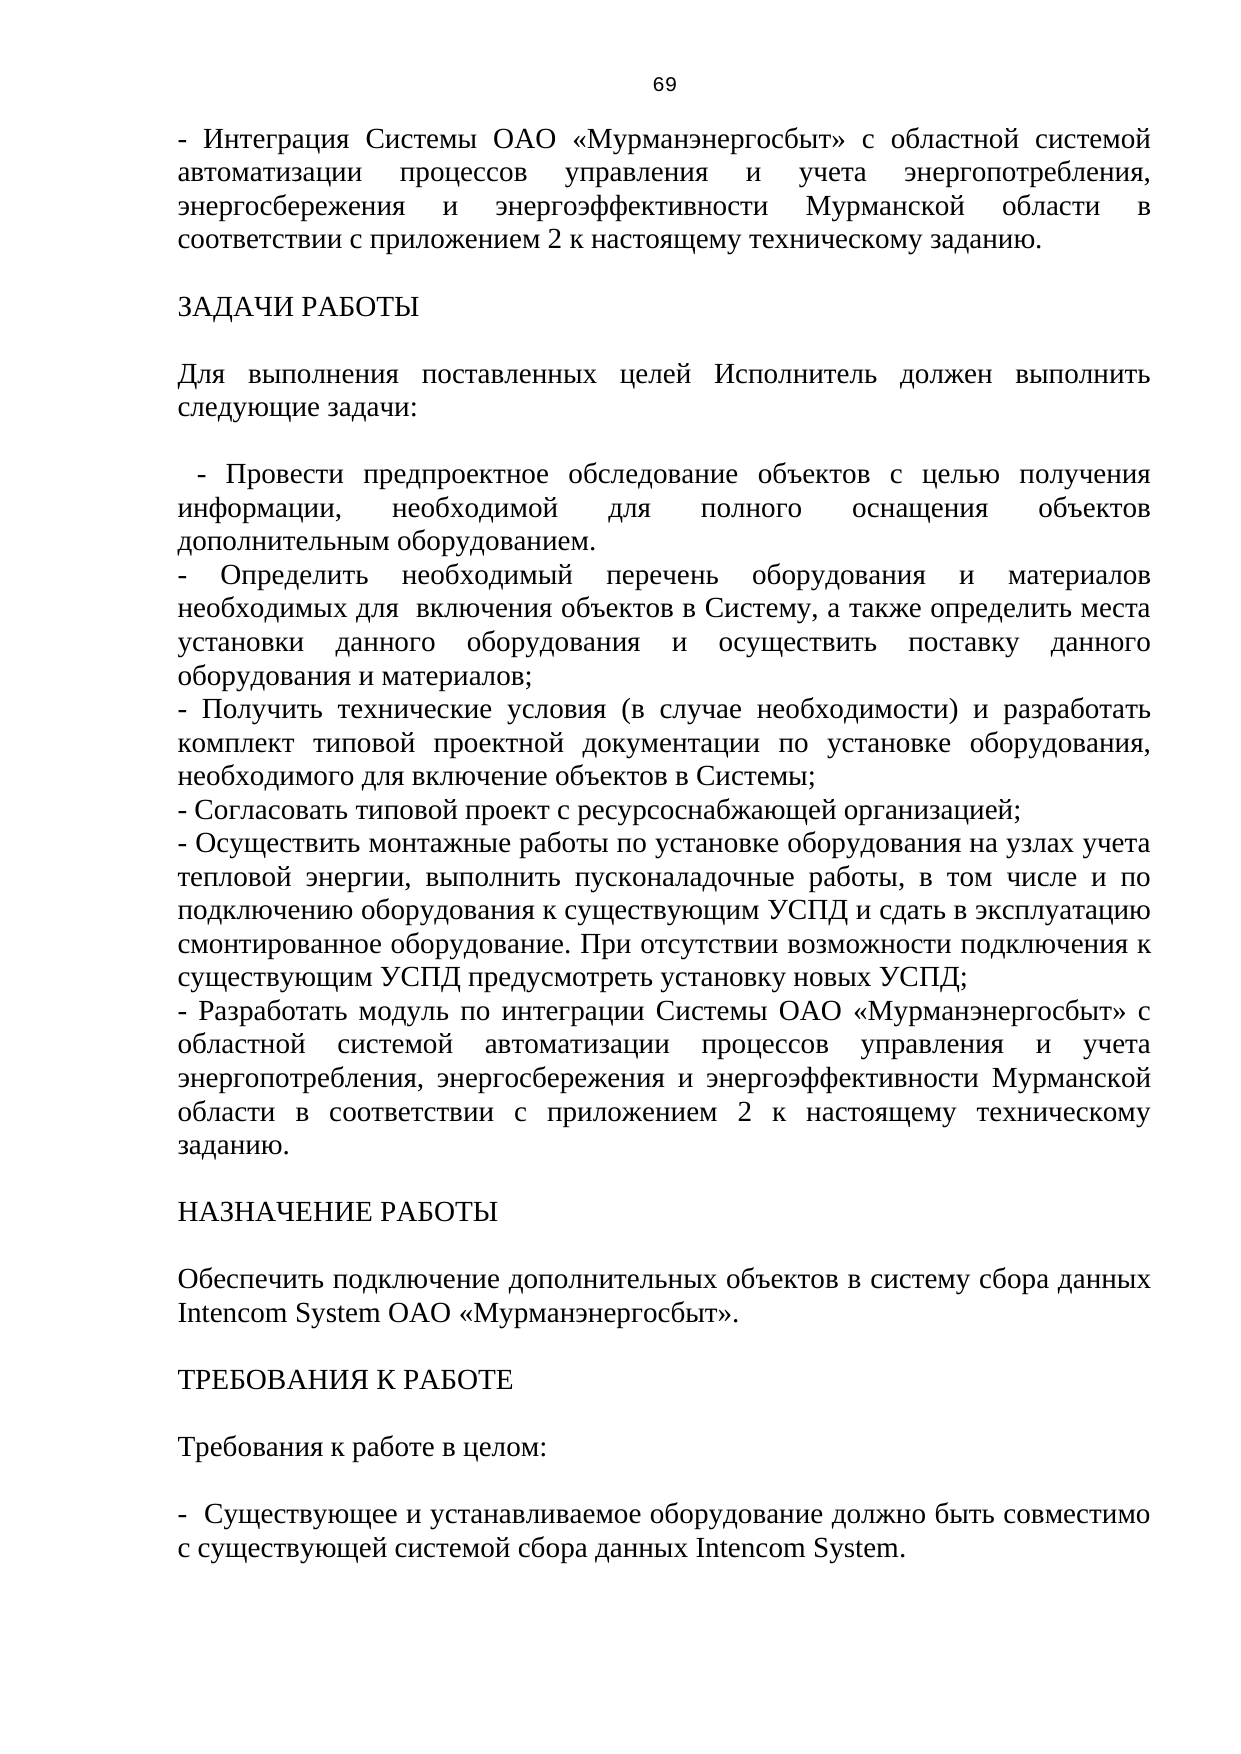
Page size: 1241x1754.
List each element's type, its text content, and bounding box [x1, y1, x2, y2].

text - Согласовать типовой проект с ресурсоснабжающей организацией; [177, 792, 1152, 825]
text Требования к работе в целом: [177, 1429, 1152, 1463]
text ЗАДАЧИ РАБОТЫ [177, 289, 1152, 322]
text - Получить технические условия (в случае необходимости) и разработать комплект типовой проектной документации по установке оборудования, необходимого для включение объектов в Системы; [177, 691, 1152, 792]
text НАЗНАЧЕНИЕ РАБОТЫ [177, 1194, 1152, 1228]
text - Разработать модуль по интеграции Системы ОАО «Мурманэнергосбыт» с областной системой автоматизации процессов управления и учета энергопотребления, энергосбережения и энергоэффективности Мурманской области в соответствии с приложением 2 к настоящему техническому заданию. [177, 993, 1152, 1161]
text - Осуществить монтажные работы по установке оборудования на узлах учета тепловой энергии, выполнить пусконаладочные работы, в том числе и по подключению оборудования к существующим УСПД и сдать в эксплуатацию смонтированное оборудование. При отсутствии возможности подключения к существующим УСПД предусмотреть установку новых УСПД; [177, 825, 1152, 993]
text - Провести предпроектное обследование объектов с целью получения информации, необходимой для полного оснащения объектов дополнительным оборудованием. [177, 456, 1152, 557]
text Для выполнения поставленных целей Исполнитель должен выполнить следующие задачи: [177, 356, 1152, 423]
text - Существующее и устанавливаемое оборудование должно быть совместимо с существующей системой сбора данных Intencom System. [177, 1496, 1152, 1563]
text - Определить необходимый перечень оборудования и материалов необходимых для включения объектов в Систему, а также определить места установки данного оборудования и осуществить поставку данного оборудования и материалов; [177, 557, 1152, 691]
text - Интеграция Системы ОАО «Мурманэнергосбыт» с областной системой автоматизации процессов управления и учета энергопотребления, энергосбережения и энергоэффективности Мурманской области в соответствии с приложением 2 к настоящему техническому заданию. [177, 121, 1152, 255]
text ТРЕБОВАНИЯ К РАБОТЕ [177, 1362, 1152, 1396]
text Обеспечить подключение дополнительных объектов в систему сбора данных Intencom System ОАО «Мурманэнергосбыт». [177, 1261, 1152, 1328]
